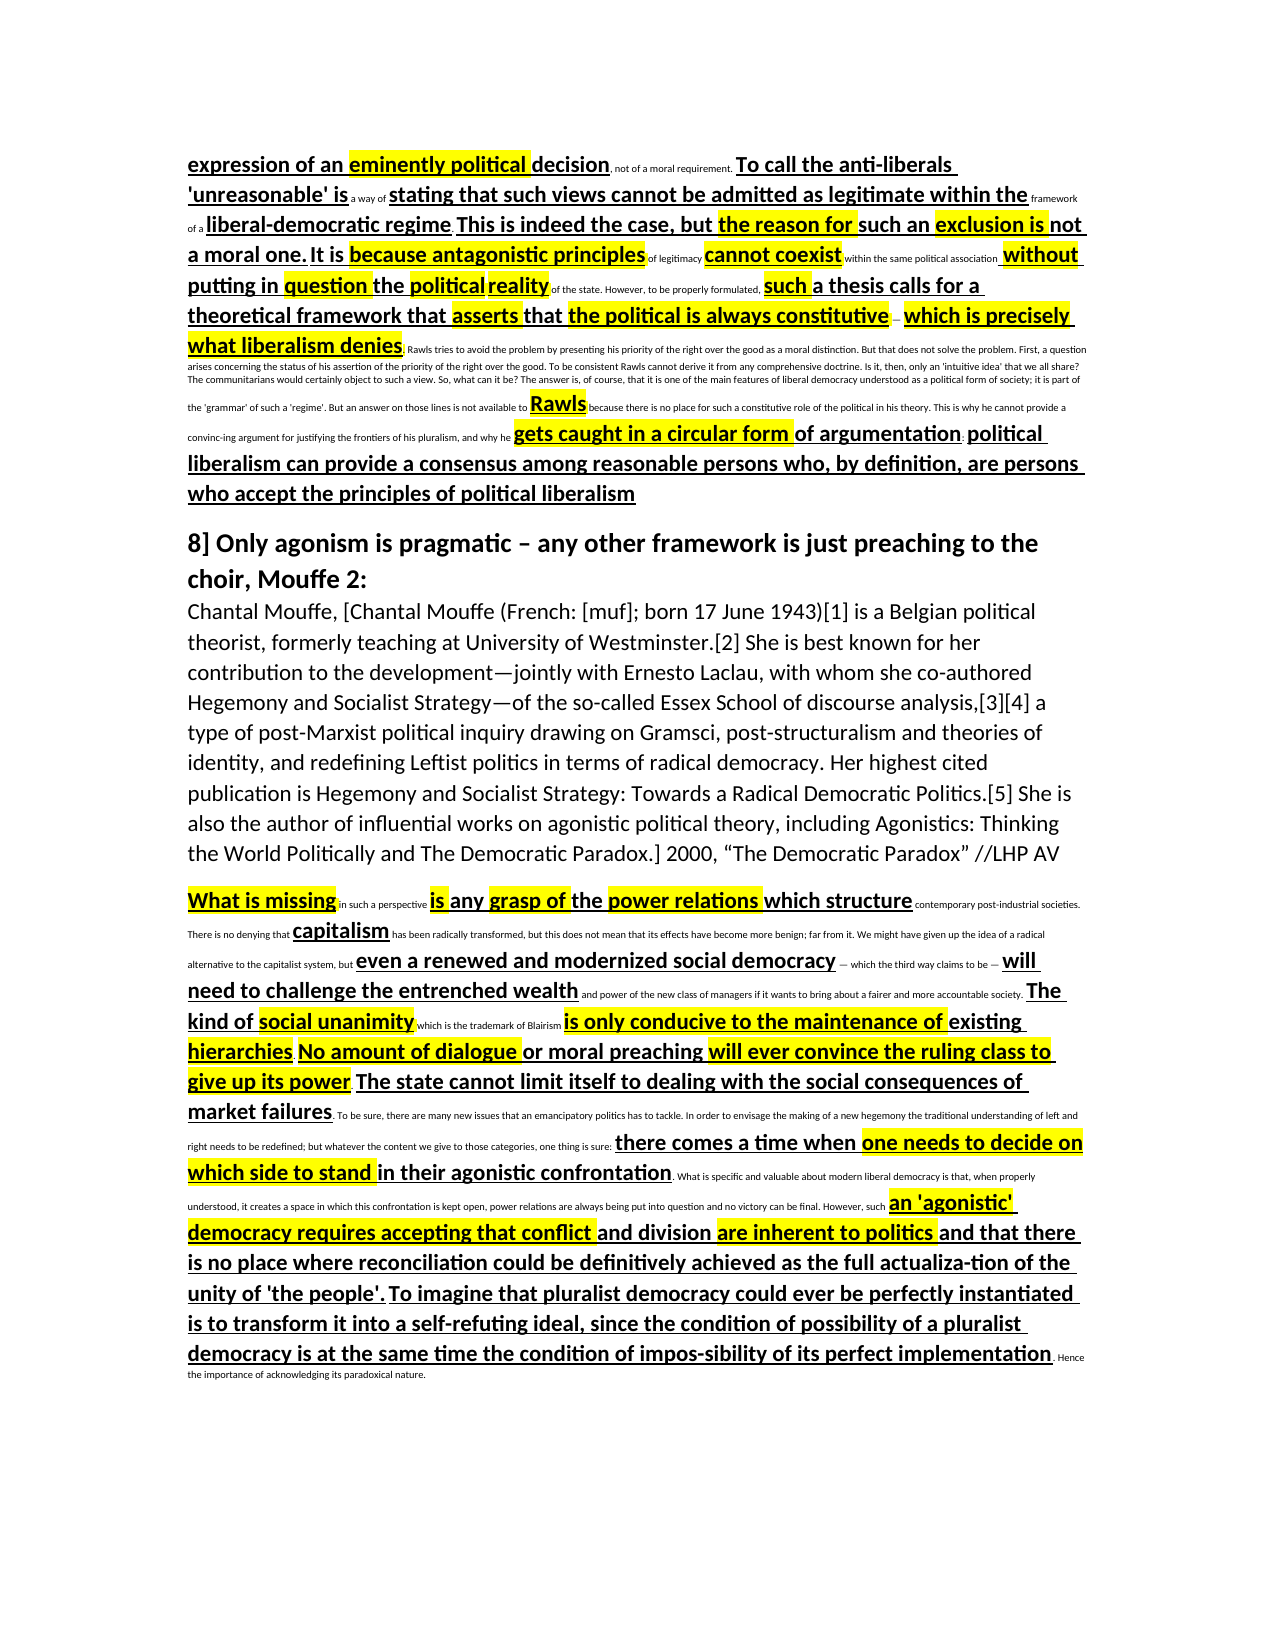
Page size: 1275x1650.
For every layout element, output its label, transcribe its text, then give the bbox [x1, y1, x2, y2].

text What is missing in such a perspective is any grasp of the power relations which structure contemporary post-industrial societies. There is no denying that capitalism has been radically transformed, but this does not mean that its effects have become more benign; far from it. We might have given up the idea of a radical alternative to the capitalist system, but even a renewed and modernized social democracy — which the third way claims to be — will need to challenge the entrenched wealth and power of the new class of managers if it wants to bring about a fairer and more accountable society. The kind of social unanimity which is the trademark of Blairism is only conducive to the maintenance of existing hierarchies. No amount of dialogue or moral preaching will ever convince the ruling class to give up its power. The state cannot limit itself to dealing with the social consequences of market failures. To be sure, there are many new issues that an emancipatory politics has to tackle. In order to envisage the making of a new hegemony the traditional understanding of left and right needs to be redefined; but whatever the content we give to those categories, one thing is sure: there comes a time when one needs to decide on which side to stand in their agonistic confrontation. What is specific and valuable about modern liberal democracy is that, when properly understood, it creates a space in which this confrontation is kept open, power relations are always being put into question and no victory can be final. However, such an 'agonistic' democracy requires accepting that conflict and division are inherent to politics and that there is no place where reconciliation could be definitively achieved as the full actualiza-tion of the unity of 'the people'. To imagine that pluralist democracy could ever be perfectly instantiated is to transform it into a self-refuting ideal, since the condition of possibility of a pluralist democracy is at the same time the condition of impos-sibility of its perfect implementation. Hence the importance of acknowledging its paradoxical nature. [187, 886, 1087, 1381]
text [187, 150, 1087, 507]
subtitle 8] Only agonism is pragmatic – any other framework is just preaching to the choir, Mouffe 2: [187, 526, 1087, 595]
text Chantal Mouffe, [Chantal Mouffe (French: [muf]; born 17 June 1943)[1] is a Belgian political theorist, formerly teaching at University of Westminster.[2] She is best known for her contribution to the development—jointly with Ernesto Laclau, with whom she co-authored Hegemony and Socialist Strategy—of the so-called Essex School of discourse analysis,[3][4] a type of post-Marxist political inquiry drawing on Gramsci, post-structuralism and theories of identity, and redefining Leftist politics in terms of radical democracy. Her highest cited publication is Hegemony and Socialist Strategy: Towards a Radical Democratic Politics.[5] She is also the author of influential works on agonistic political theory, including Agonistics: Thinking the World Politically and The Democratic Paradox.] 2000, “The Democratic Paradox” //LHP AV [187, 597, 1087, 867]
